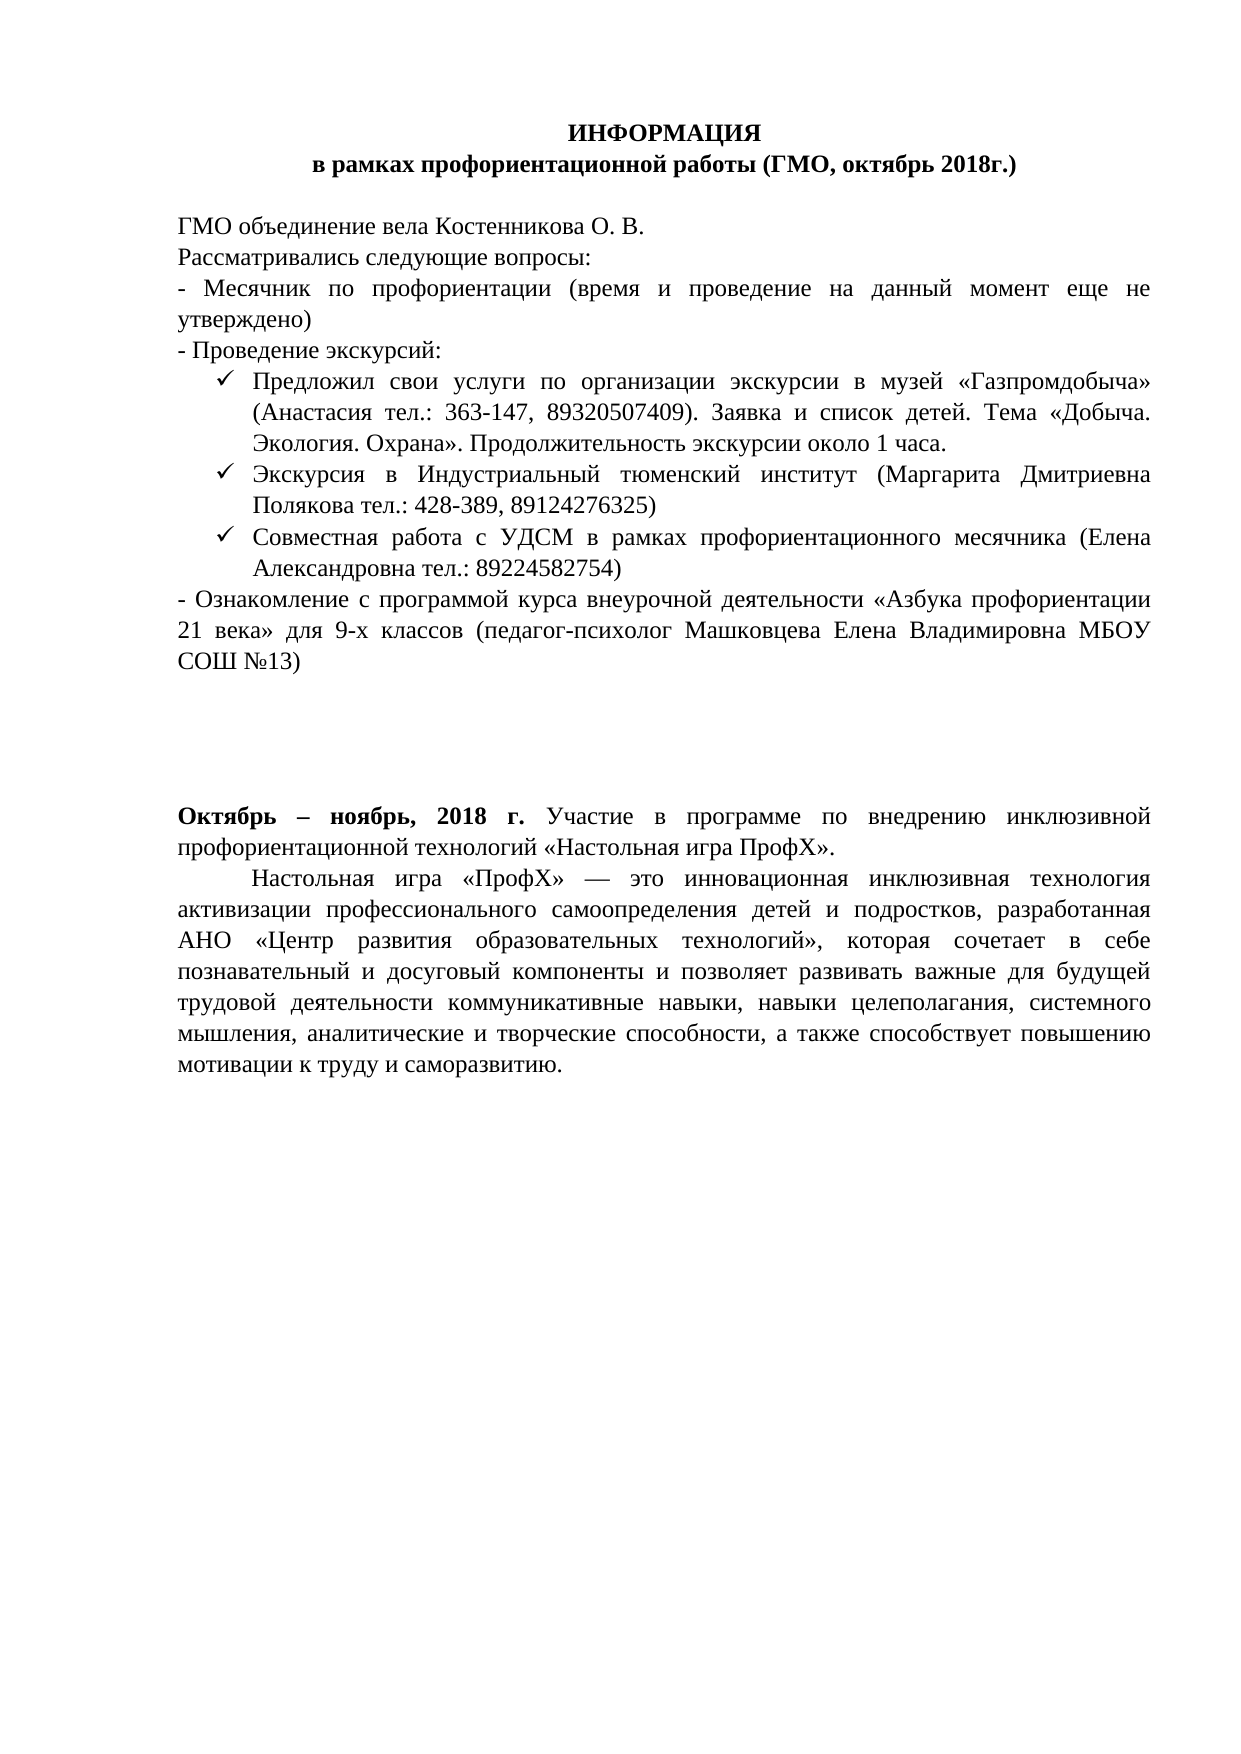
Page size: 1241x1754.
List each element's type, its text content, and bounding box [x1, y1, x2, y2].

list Совместная работа с УДСМ в рамках профориентационного месячника (Елена Александровна тел.: 89224582754) [215, 522, 1152, 581]
text в рамках профориентационной работы (ГМО, октябрь 2018г.) [177, 149, 1152, 178]
text ГМО объединение вела Костенникова О. В. [177, 211, 1152, 240]
text ИНФОРМАЦИЯ [177, 118, 1152, 147]
list Экскурсия в Индустриальный тюменский институт (Маргарита Дмитриевна Полякова тел.: 428-389, 89124276325) [215, 459, 1152, 519]
list Предложил свои услуги по организации экскурсии в музей «Газпромдобыча» (Анастасия тел.: 363-147, 89320507409). Заявка и список детей. Тема «Добыча. Экология. Охрана». Продолжительность экскурсии около 1 часа. [215, 366, 1152, 457]
text - Ознакомление с программой курса внеурочной деятельности «Азбука профориентации 21 века» для 9-х классов (педагог-психолог Машковцева Елена Владимировна МБОУ СОШ №13) [177, 584, 1152, 674]
text - Проведение экскурсий: [177, 335, 1152, 364]
text Настольная игра «ПрофХ» — это инновационная инклюзивная технология активизации профессионального самоопределения детей и подростков, разработанная АНО «Центр развития образовательных технологий», которая сочетает в себе познавательный и досуговый компоненты и позволяет развивать важные для будущей трудовой деятельности коммуникативные навыки, навыки целеполагания, системного мышления, аналитические и творческие способности, а также способствует повышению мотивации к труду и саморазвитию. [177, 863, 1152, 1078]
text - Месячник по профориентации (время и проведение на данный момент еще не утверждено) [177, 273, 1152, 333]
text Рассматривались следующие вопросы: [177, 242, 1152, 271]
text Октябрь – ноябрь, 2018 г. Участие в программе по внедрению инклюзивной профориентационной технологий «Настольная игра ПрофХ». [177, 801, 1152, 861]
